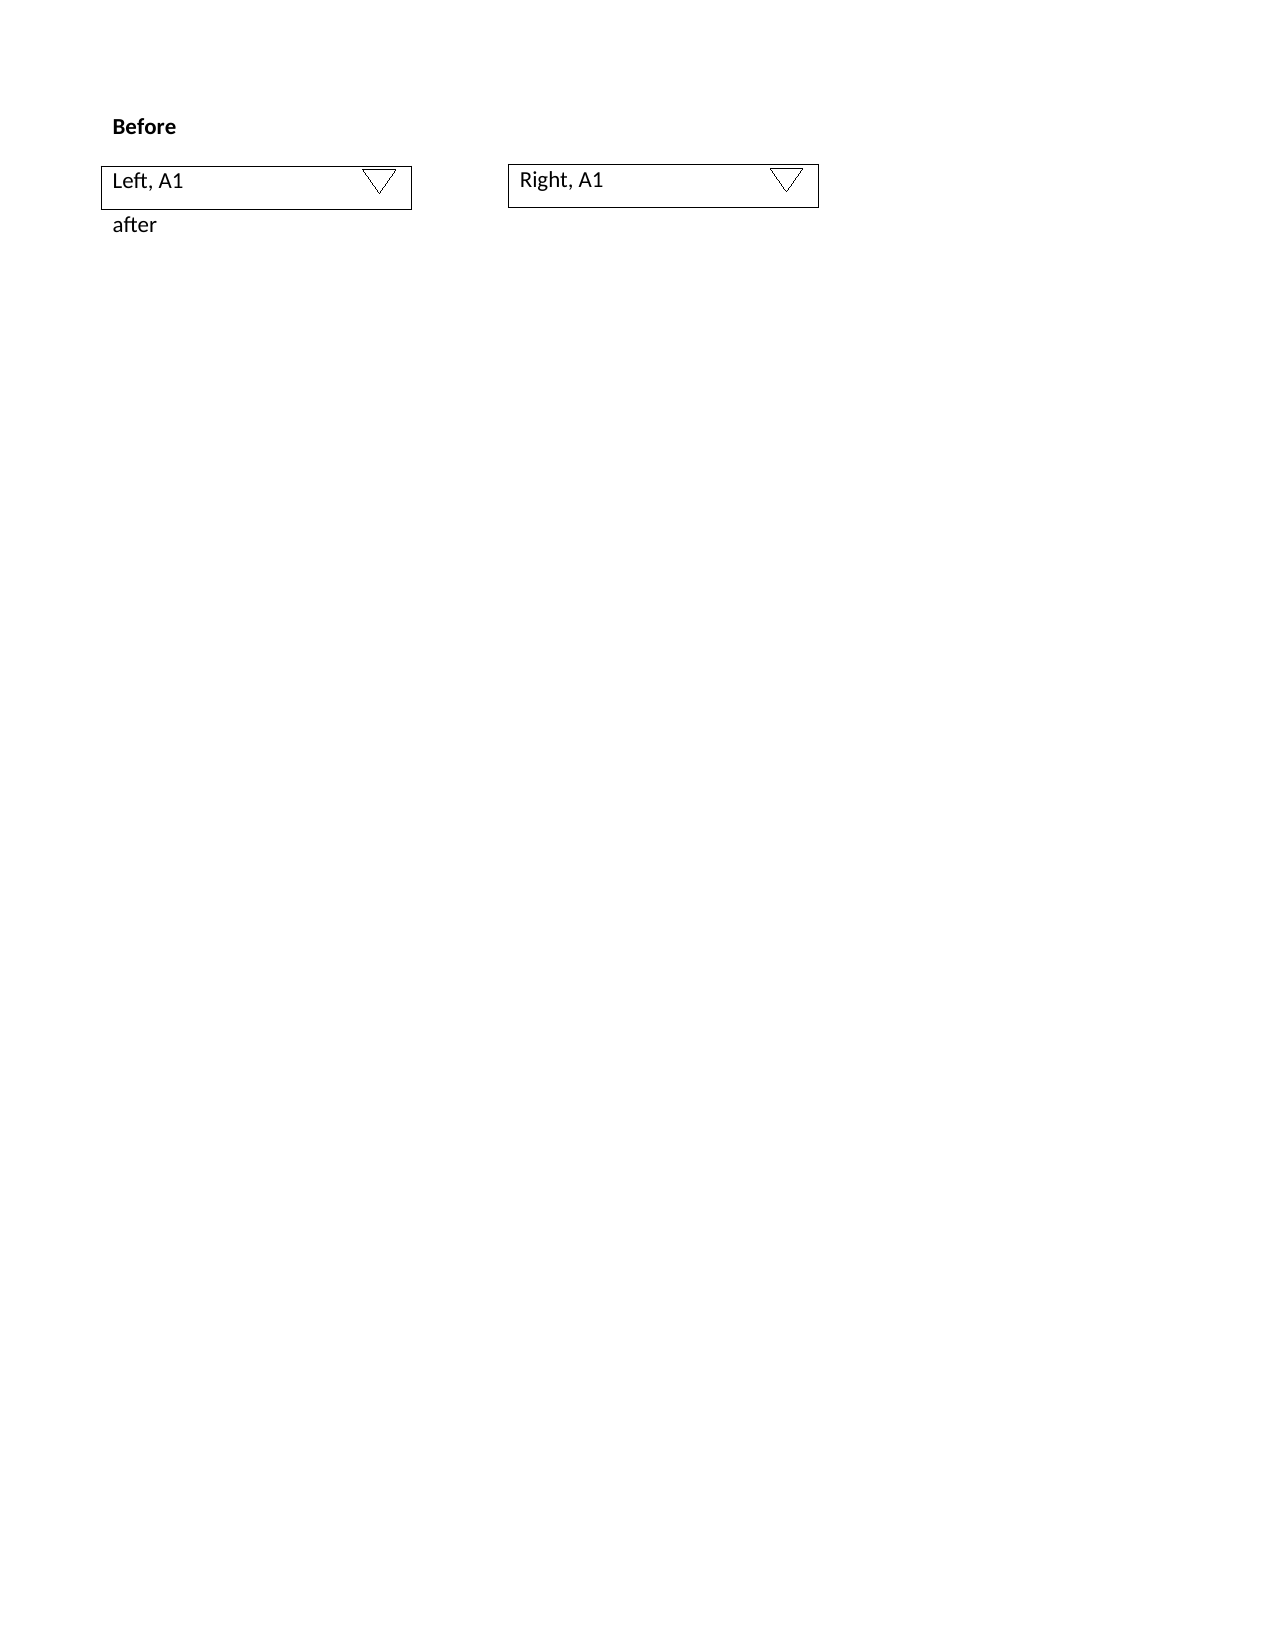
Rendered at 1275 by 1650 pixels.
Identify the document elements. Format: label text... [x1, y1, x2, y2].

text Before [112, 112, 1162, 141]
table_header Left, A1 [102, 167, 411, 209]
table_header Right, A1 [509, 165, 818, 207]
text after [112, 210, 1162, 238]
